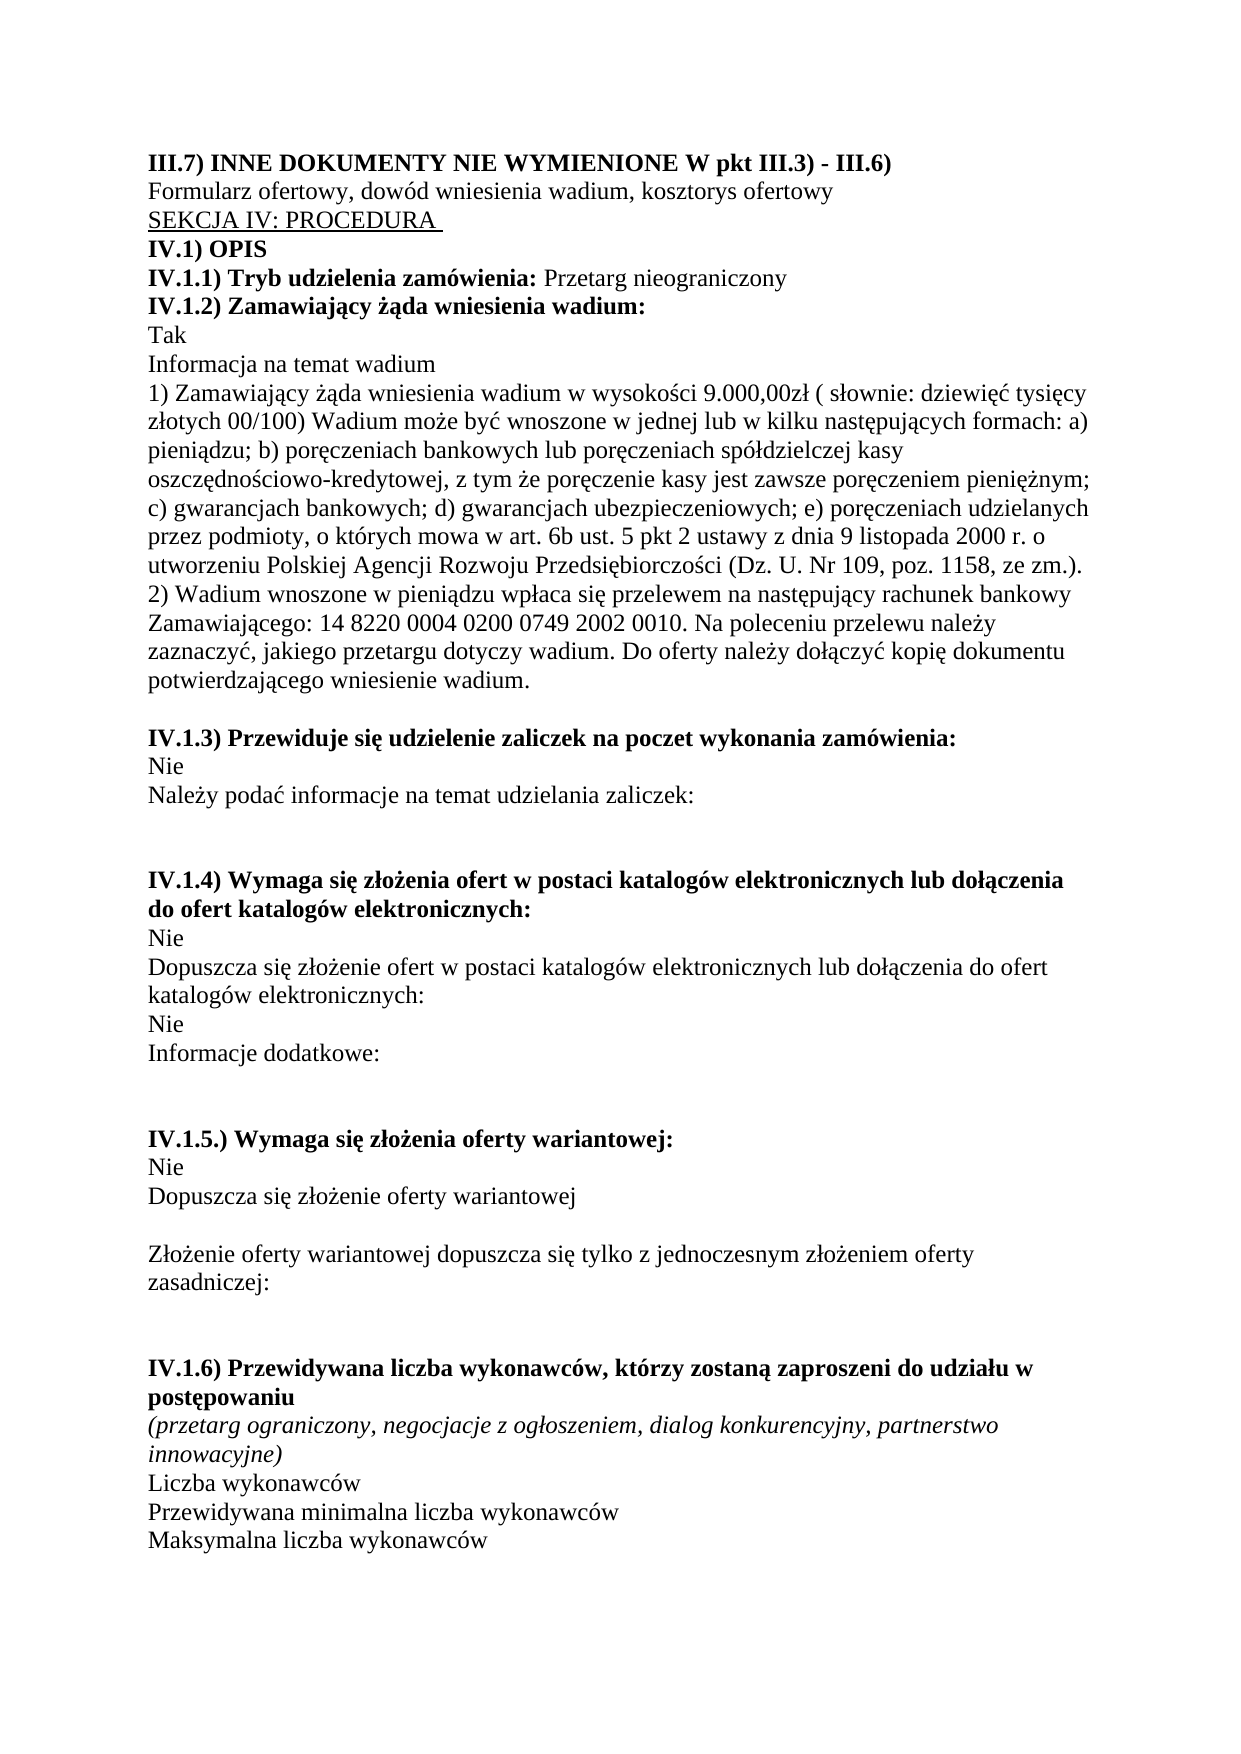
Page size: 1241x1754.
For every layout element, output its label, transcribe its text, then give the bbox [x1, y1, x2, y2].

text Nie Dopuszcza się złożenie ofert w postaci katalogów elektronicznych lub dołączenia do ofert katalogów elektronicznych: Nie Informacje dodatkowe: [148, 923, 1093, 1095]
text Nie Należy podać informacje na temat udzielania zaliczek: [148, 751, 1093, 837]
text IV.1.5.) Wymaga się złożenia oferty wariantowej: [148, 1095, 1093, 1152]
text III.7) INNE DOKUMENTY NIE WYMIENIONE W pkt III.3) - III.6) [148, 148, 1093, 176]
text Formularz ofertowy, dowód wniesienia wadium, kosztorys ofertowy [148, 176, 1093, 205]
text Nie Dopuszcza się złożenie oferty wariantowej Złożenie oferty wariantowej dopuszcza się tylko z jednoczesnym złożeniem oferty zasadniczej: [148, 1152, 1093, 1324]
text IV.1) OPIS IV.1.1) Tryb udzielenia zamówienia: Przetarg nieograniczony IV.1.2) Zamawiający żąda wniesienia wadium: [148, 234, 1093, 320]
text IV.1.3) Przewiduje się udzielenie zaliczek na poczet wykonania zamówienia: [148, 694, 1093, 751]
text SEKCJA IV: PROCEDURA [148, 205, 1093, 234]
text IV.1.6) Przewidywana liczba wykonawców, którzy zostaną zaproszeni do udziału w postępowaniu (przetarg ograniczony, negocjacje z ogłoszeniem, dialog konkurencyjny, partnerstwo innowacyjne) [148, 1324, 1093, 1468]
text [148, 1468, 1093, 1554]
text Tak Informacja na temat wadium 1) Zamawiający żąda wniesienia wadium w wysokości 9.000,00zł ( słownie: dziewięć tysięcy złotych 00/100) Wadium może być wnoszone w jednej lub w kilku następujących formach: a) pieniądzu; b) poręczeniach bankowych lub poręczeniach spółdzielczej kasy oszczędnościowo-kredytowej, z tym że poręczenie kasy jest zawsze poręczeniem pieniężnym; c) gwarancjach bankowych; d) gwarancjach ubezpieczeniowych; e) poręczeniach udzielanych przez podmioty, o których mowa w art. 6b ust. 5 pkt 2 ustawy z dnia 9 listopada 2000 r. o utworzeniu Polskiej Agencji Rozwoju Przedsiębiorczości (Dz. U. Nr 109, poz. 1158, ze zm.). 2) Wadium wnoszone w pieniądzu wpłaca się przelewem na następujący rachunek bankowy Zamawiającego: 14 8220 0004 0200 0749 2002 0010. Na poleceniu przelewu należy zaznaczyć, jakiego przetargu dotyczy wadium. Do oferty należy dołączyć kopię dokumentu potwierdzającego wniesienie wadium. [148, 320, 1093, 694]
text IV.1.4) Wymaga się złożenia ofert w postaci katalogów elektronicznych lub dołączenia do ofert katalogów elektronicznych: [148, 837, 1093, 923]
